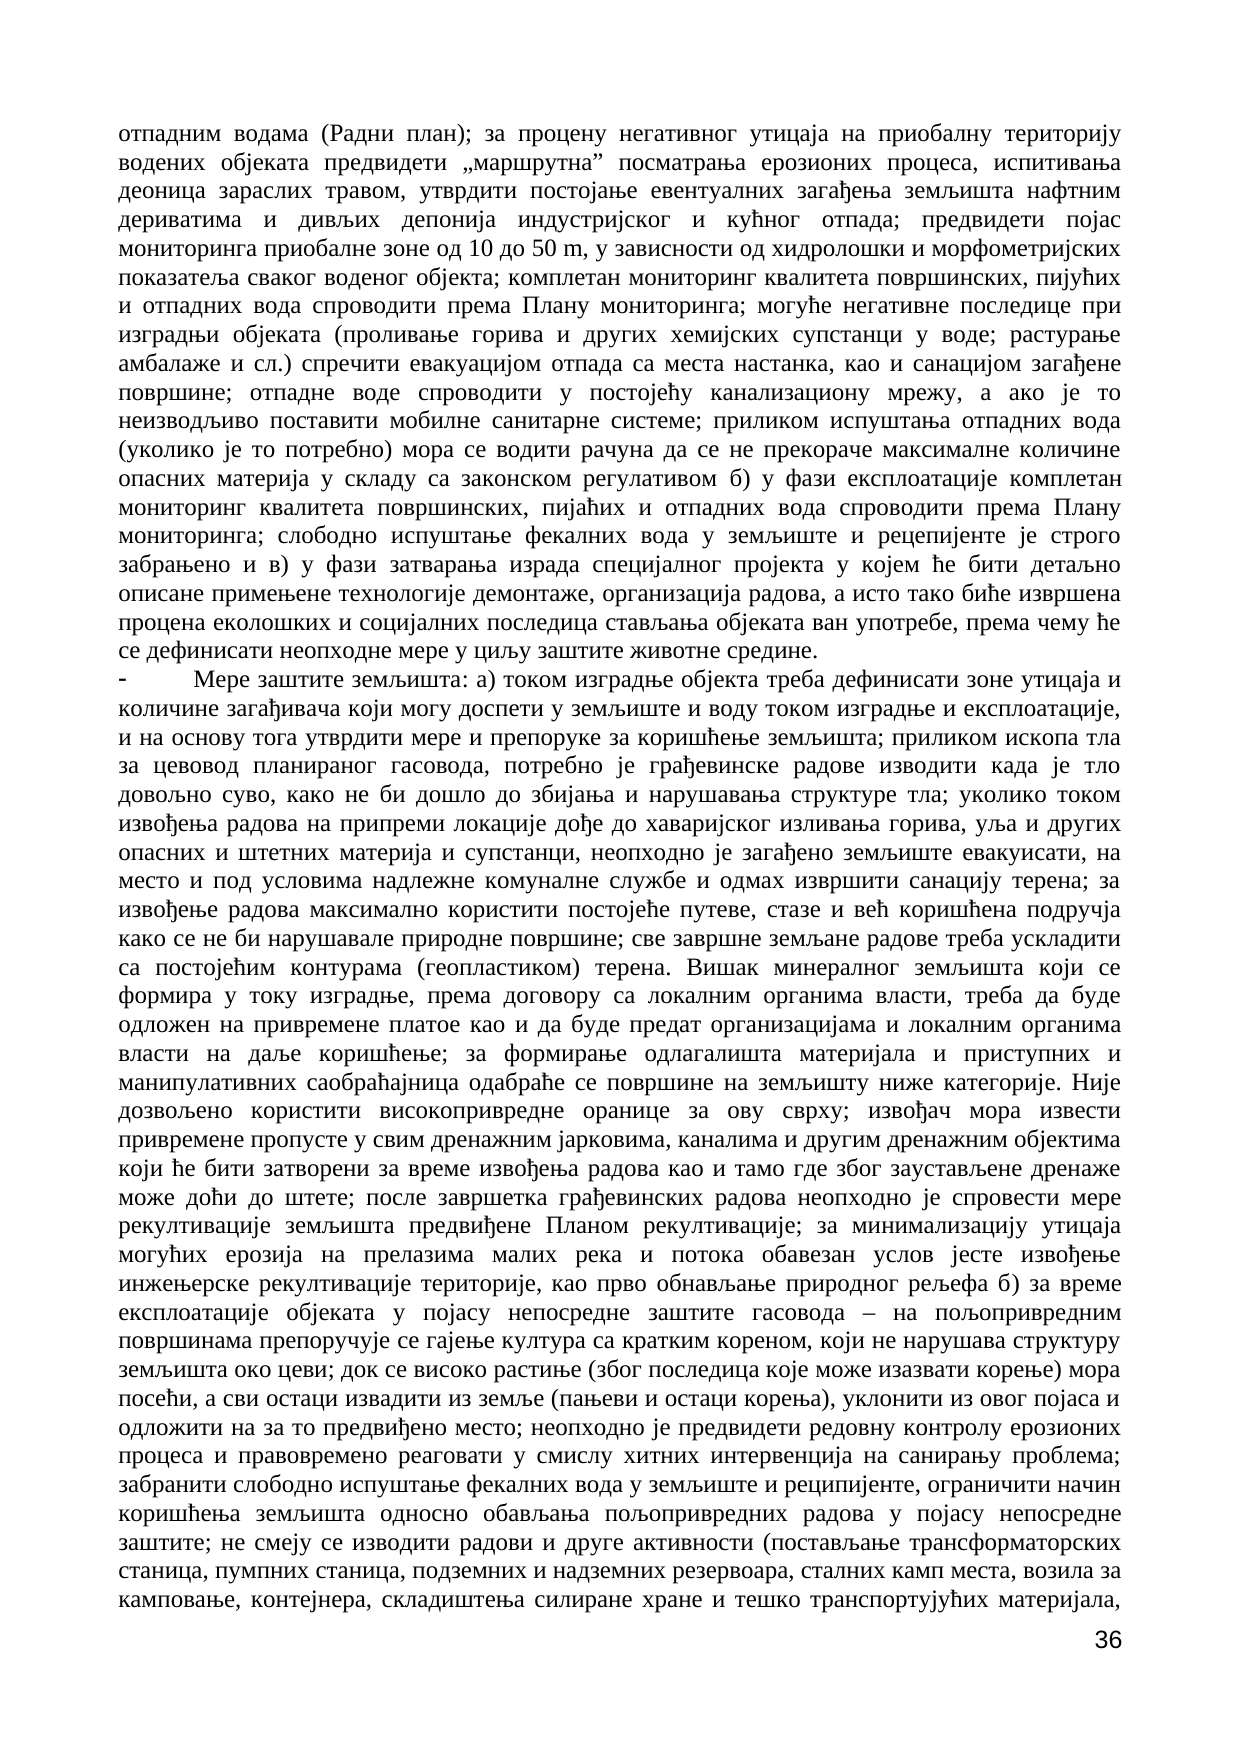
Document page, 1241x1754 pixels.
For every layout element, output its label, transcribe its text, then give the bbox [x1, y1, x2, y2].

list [118, 118, 1122, 664]
